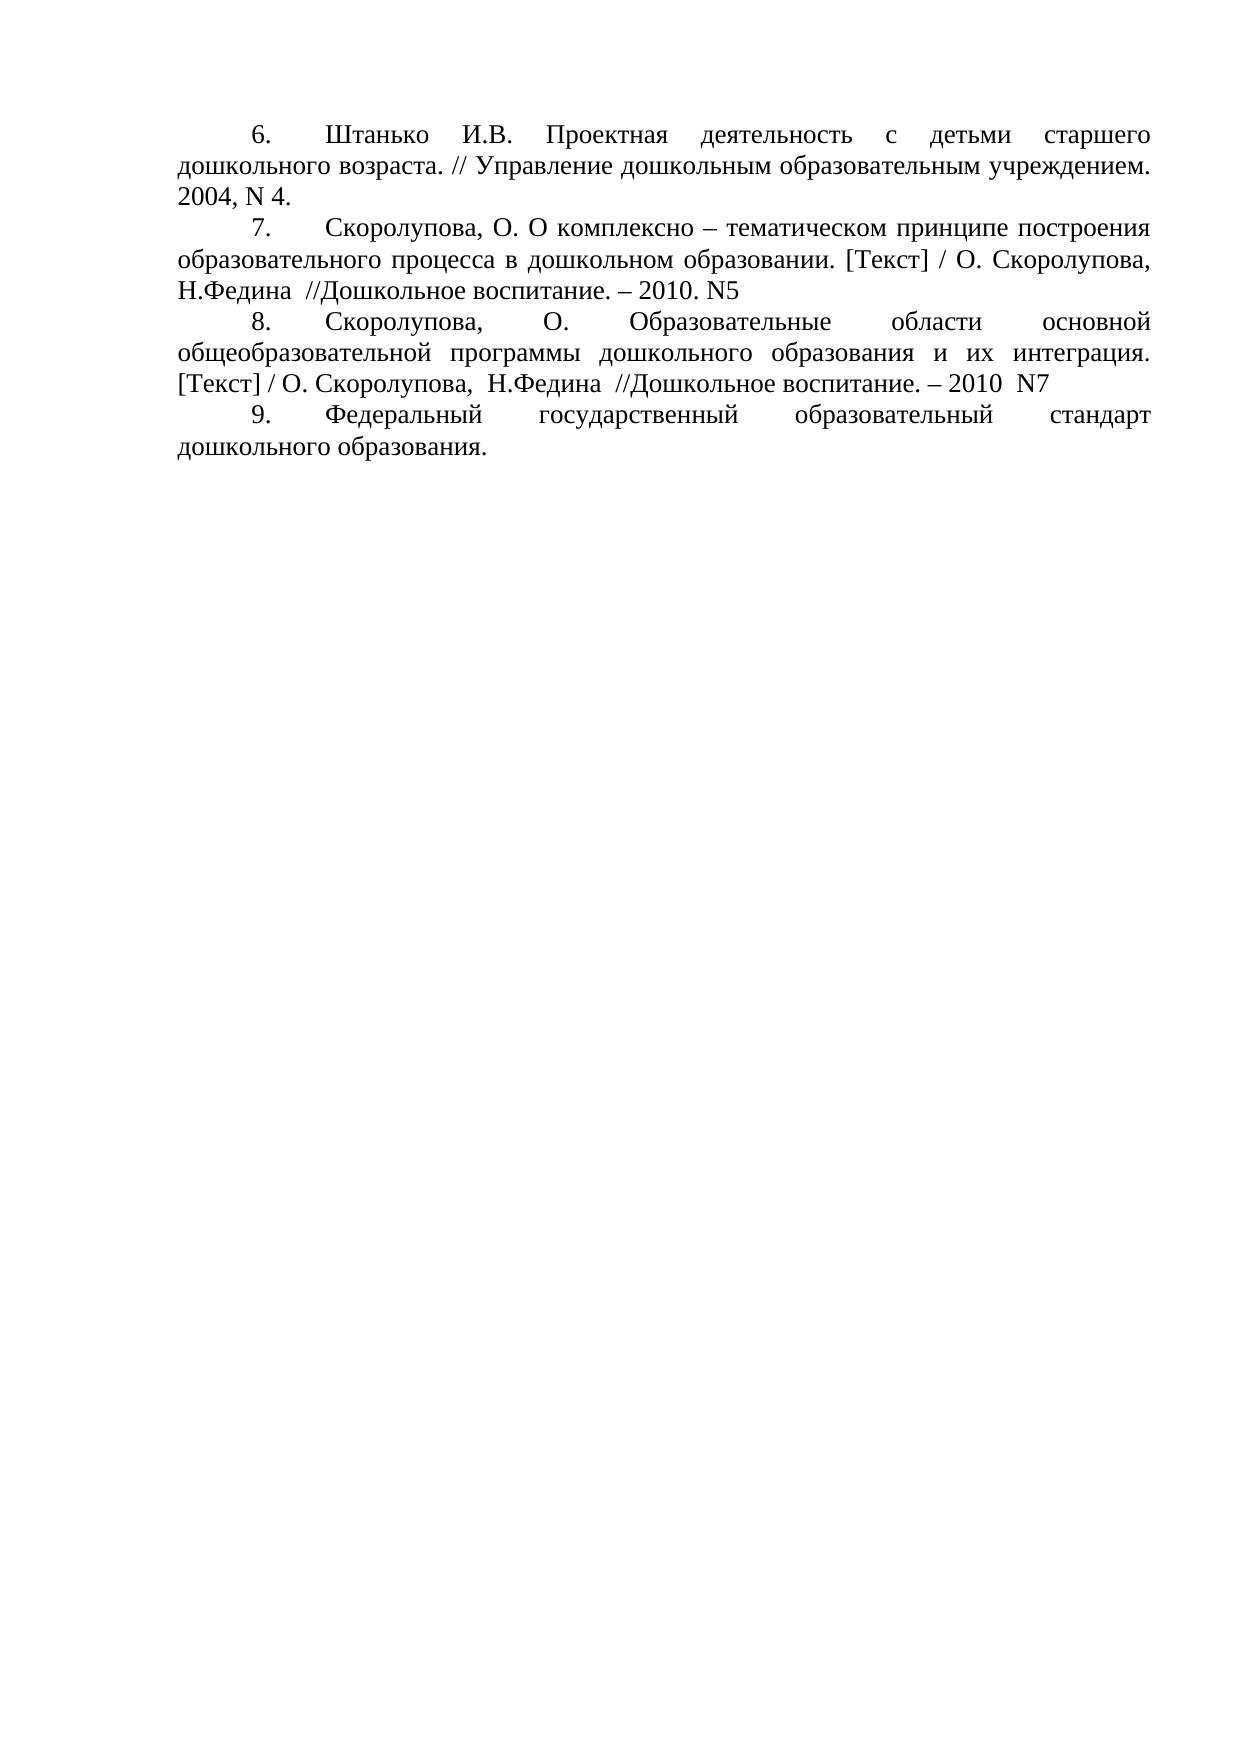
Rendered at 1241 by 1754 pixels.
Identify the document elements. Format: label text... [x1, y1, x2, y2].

list Штанько И.В. Проектная деятельность с детьми старшего дошкольного возраста. // Управление дошкольным образовательным учреждением. 2004, N 4. [177, 118, 1152, 212]
list Скоролупова, О. О комплексно – тематическом принципе построения образовательного процесса в дошкольном образовании. [Текст] / О. Скоролупова, Н.Федина //Дошкольное воспитание. – 2010. N5 [177, 212, 1152, 305]
list Скоролупова, О. Образовательные области основной общеобразовательной программы дошкольного образования и их интеграция. [Текст] / О. Скоролупова, Н.Федина //Дошкольное воспитание. – 2010 N7 [177, 305, 1152, 398]
list Федеральный государственный образовательный стандарт дошкольного образования. [177, 398, 1152, 461]
